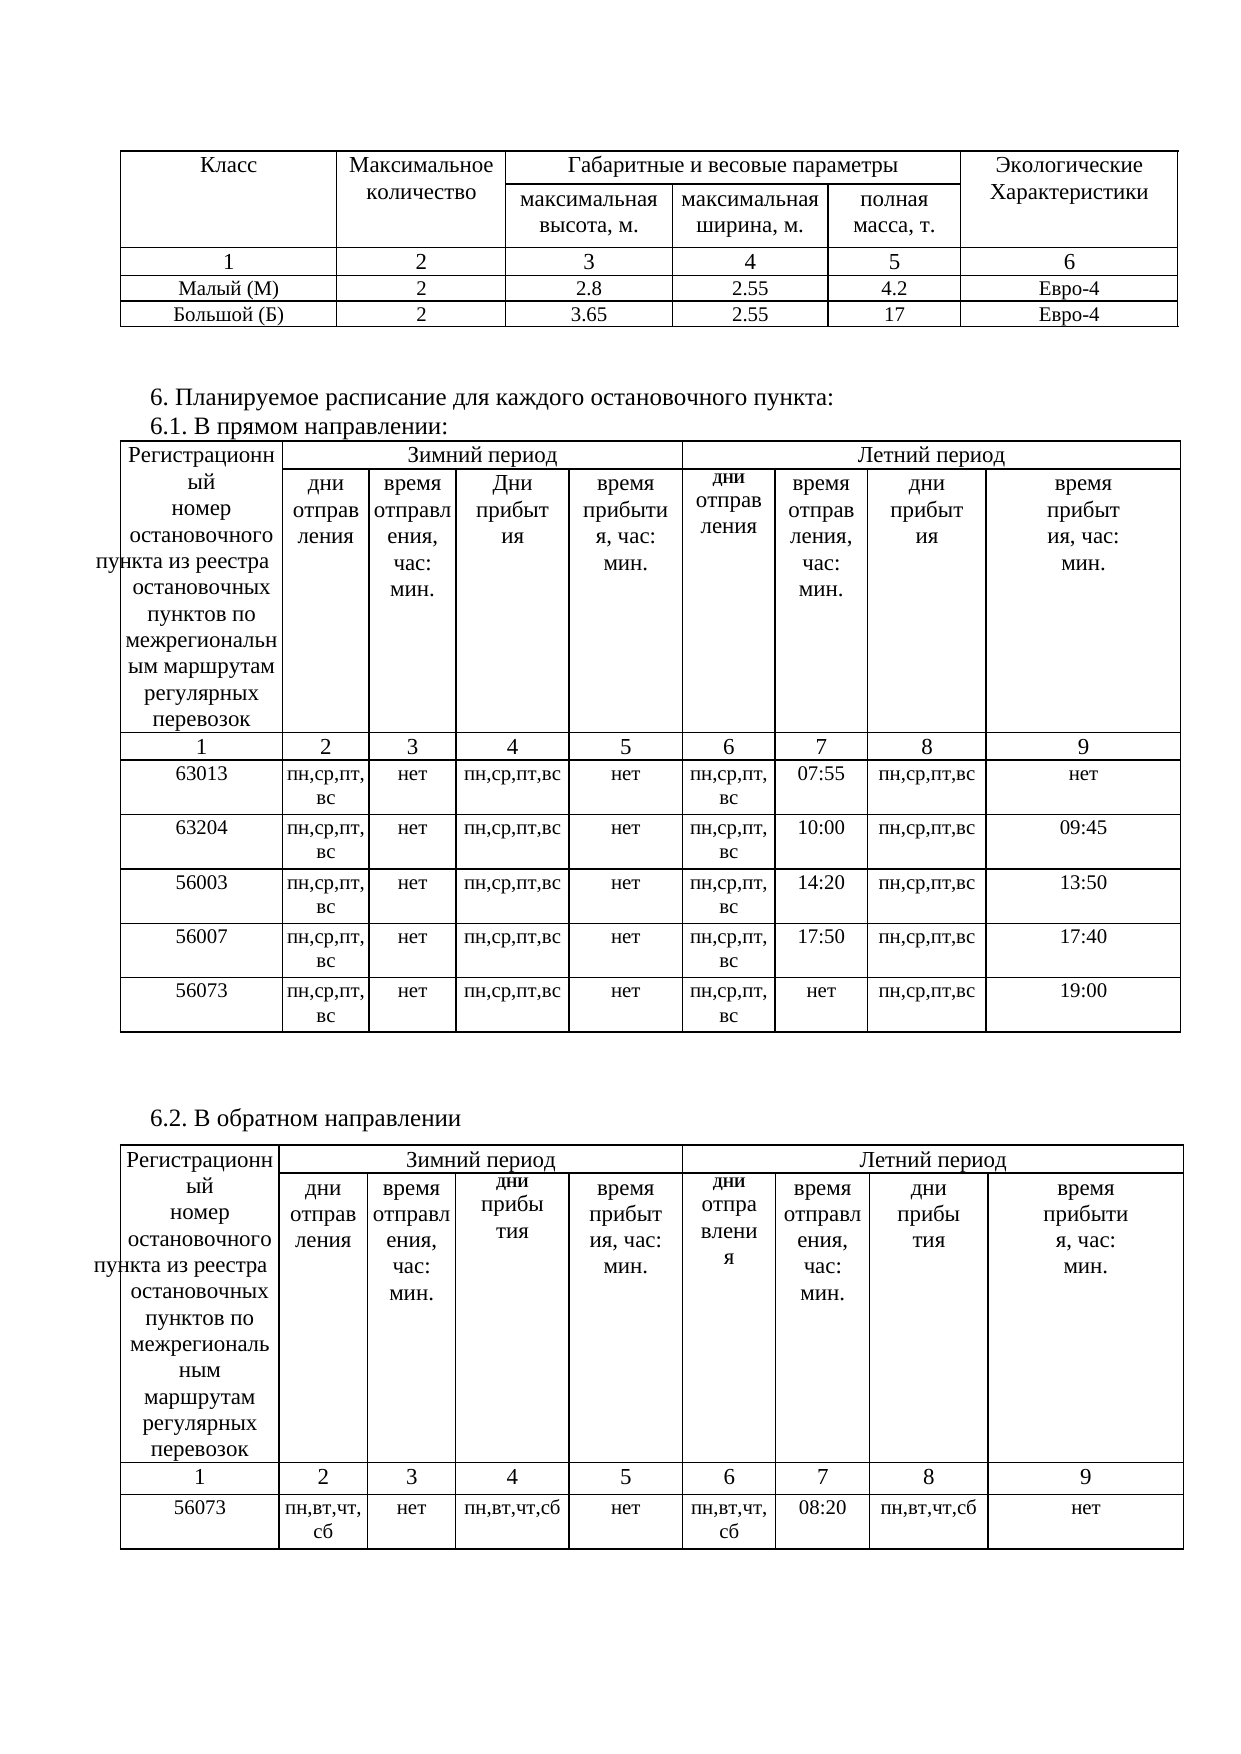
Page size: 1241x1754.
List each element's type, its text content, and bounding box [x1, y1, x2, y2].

table_cell 2 [280, 1463, 367, 1494]
table_cell 3 [506, 248, 672, 274]
table_cell 4 [673, 248, 827, 274]
table_cell пн,ср,пт,вс [683, 924, 774, 977]
table_cell 5 [570, 1463, 682, 1494]
table_cell 63204 [121, 815, 282, 868]
table_header Летний период [683, 442, 1180, 468]
table_cell 6 [683, 1463, 775, 1494]
table_cell Евро-4 [961, 276, 1177, 300]
table_cell 19:00 [987, 978, 1180, 1031]
table_cell нет [776, 978, 867, 1031]
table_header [121, 1146, 278, 1462]
table_cell пн,ср,пт,вс [868, 815, 985, 868]
table_cell 09:45 [987, 815, 1180, 868]
table_cell нет [570, 924, 682, 977]
table_cell 2.55 [673, 276, 827, 300]
table_cell 4 [457, 733, 568, 759]
table_cell время отправл ения, час: мин. [368, 1174, 455, 1462]
table_cell пн,ср,пт,вс [283, 978, 368, 1031]
table_cell пн,ср,пт,вс [683, 761, 774, 814]
table_cell 2 [283, 733, 368, 759]
table_cell нет [570, 870, 682, 922]
table_cell нет [370, 978, 455, 1031]
table_cell 56007 [121, 924, 282, 977]
table_cell 9 [989, 1463, 1183, 1494]
table_cell 1 [121, 1463, 278, 1494]
text 6.2. В обратном направлении [150, 1103, 1090, 1132]
table_cell 1 [121, 733, 282, 759]
table_cell время отправл ения, час: мин. [370, 470, 455, 731]
table_cell 4.2 [829, 276, 960, 300]
table_cell пн,вт,чт,сб [683, 1495, 775, 1548]
table_cell пн,ср,пт,вс [868, 978, 985, 1031]
table_cell 7 [776, 1463, 869, 1494]
table_header Регистрационный номер остановочного пункта из реестра остановочных пунктов по межрегиональным маршрутам регулярных перевозок [121, 442, 282, 731]
table_cell 4 [456, 1463, 568, 1494]
table_cell дни прибы тия [870, 1174, 987, 1462]
table_cell пн,вт,чт,сб [870, 1495, 987, 1548]
table_cell нет [370, 761, 455, 814]
table_header Класс [121, 152, 336, 247]
table_cell 3 [368, 1463, 455, 1494]
table_cell пн,ср,пт,вс [457, 870, 568, 922]
table_cell пн,ср,пт,вс [283, 761, 368, 814]
table_header Летний период [683, 1146, 1183, 1172]
table_cell 1 [121, 248, 336, 274]
table_cell 17 [829, 302, 960, 326]
table_cell максимальная ширина, м. [673, 185, 827, 247]
table_cell нет [570, 761, 682, 814]
table_cell время отправл ения, час: мин. [776, 1174, 869, 1462]
table_cell максимальная высота, м. [506, 185, 672, 247]
table_cell время прибыти я, час: мин. [570, 470, 682, 731]
table_cell 2 [337, 248, 505, 274]
table_cell нет [370, 924, 455, 977]
table_cell 07:55 [776, 761, 867, 814]
table_cell нет [368, 1495, 455, 1548]
table_cell пн,ср,пт,вс [457, 978, 568, 1031]
table_cell 08:20 [776, 1495, 869, 1548]
table_cell время прибыт ия, час: мин. [570, 1174, 682, 1462]
table_cell 5 [829, 248, 960, 274]
table_cell пн,ср,пт,вс [868, 761, 985, 814]
table_cell 13:50 [987, 870, 1180, 922]
table_cell 3 [370, 733, 455, 759]
table_cell 5 [570, 733, 682, 759]
table_cell пн,ср,пт,вс [868, 870, 985, 922]
table_cell 8 [868, 733, 985, 759]
table_cell Малый (М) [121, 276, 336, 300]
table_cell 56003 [121, 870, 282, 922]
table_cell 7 [776, 733, 867, 759]
table_cell пн,ср,пт,вс [457, 815, 568, 868]
table_cell пн,ср,пт,вс [457, 924, 568, 977]
table_header Максимальное количество [337, 152, 505, 247]
table_cell 63013 [121, 761, 282, 814]
table_cell время прибыт ия, час: мин. [987, 470, 1180, 731]
table_cell пн,ср,пт,вс [683, 815, 774, 868]
table_cell 2.8 [506, 276, 672, 300]
table_cell нет [987, 761, 1180, 814]
table_cell 2.55 [673, 302, 827, 326]
table_cell 17:50 [776, 924, 867, 977]
table_cell дни прибыт ия [868, 470, 985, 731]
table_cell 9 [987, 733, 1180, 759]
table_cell пн,ср,пт,вс [283, 815, 368, 868]
table_cell дни отправ ления [283, 470, 368, 731]
table_cell Евро-4 [961, 302, 1177, 326]
table_cell полная масса, т. [829, 185, 960, 247]
table_cell Большой (Б) [121, 302, 336, 326]
table_cell 17:40 [987, 924, 1180, 977]
table_cell пн,ср,пт,вс [683, 978, 774, 1031]
table_cell 8 [870, 1463, 987, 1494]
table_cell 6 [683, 733, 774, 759]
table_header Зимний период [280, 1146, 682, 1172]
text 6. Планируемое расписание для каждого остановочного пункта: [150, 382, 1090, 411]
table_cell 56073 [121, 1495, 278, 1548]
table_header Экологические Характеристики [961, 152, 1177, 247]
table_cell 3.65 [506, 302, 672, 326]
table_cell ДНИ отпра влени я [683, 1174, 775, 1462]
table_cell пн,вт,чт,сб [280, 1495, 367, 1548]
table_cell пн,ср,пт,вс [868, 924, 985, 977]
table_cell 2 [337, 276, 505, 300]
text 6.1. В прямом направлении: [150, 411, 1090, 440]
table_cell 6 [961, 248, 1177, 274]
table_cell нет [989, 1495, 1183, 1548]
table_cell пн,ср,пт,вс [283, 924, 368, 977]
table_cell Дни прибыт ия [457, 470, 568, 731]
table_cell пн,ср,пт,вс [683, 870, 774, 922]
table_cell время прибыти я, час: мин. [989, 1174, 1183, 1462]
table_cell пн,ср,пт,вс [283, 870, 368, 922]
table_cell нет [370, 815, 455, 868]
table_cell нет [570, 978, 682, 1031]
table_cell нет [570, 815, 682, 868]
table_header Зимний период [283, 442, 682, 468]
table_cell ДНИ прибы тия [456, 1174, 568, 1462]
table_cell пн,ср,пт,вс [457, 761, 568, 814]
table_cell время отправ ления, час: мин. [776, 470, 867, 731]
table_cell ДНИ отправ ления [683, 470, 774, 731]
table_cell 14:20 [776, 870, 867, 922]
table_cell нет [370, 870, 455, 922]
table_cell дни отправ ления [280, 1174, 367, 1462]
table_cell 2 [337, 302, 505, 326]
table_cell пн,вт,чт,сб [456, 1495, 568, 1548]
table_header Габаритные и весовые параметры [506, 152, 960, 183]
table_cell 56073 [121, 978, 282, 1031]
table_cell нет [570, 1495, 682, 1548]
table_cell 10:00 [776, 815, 867, 868]
